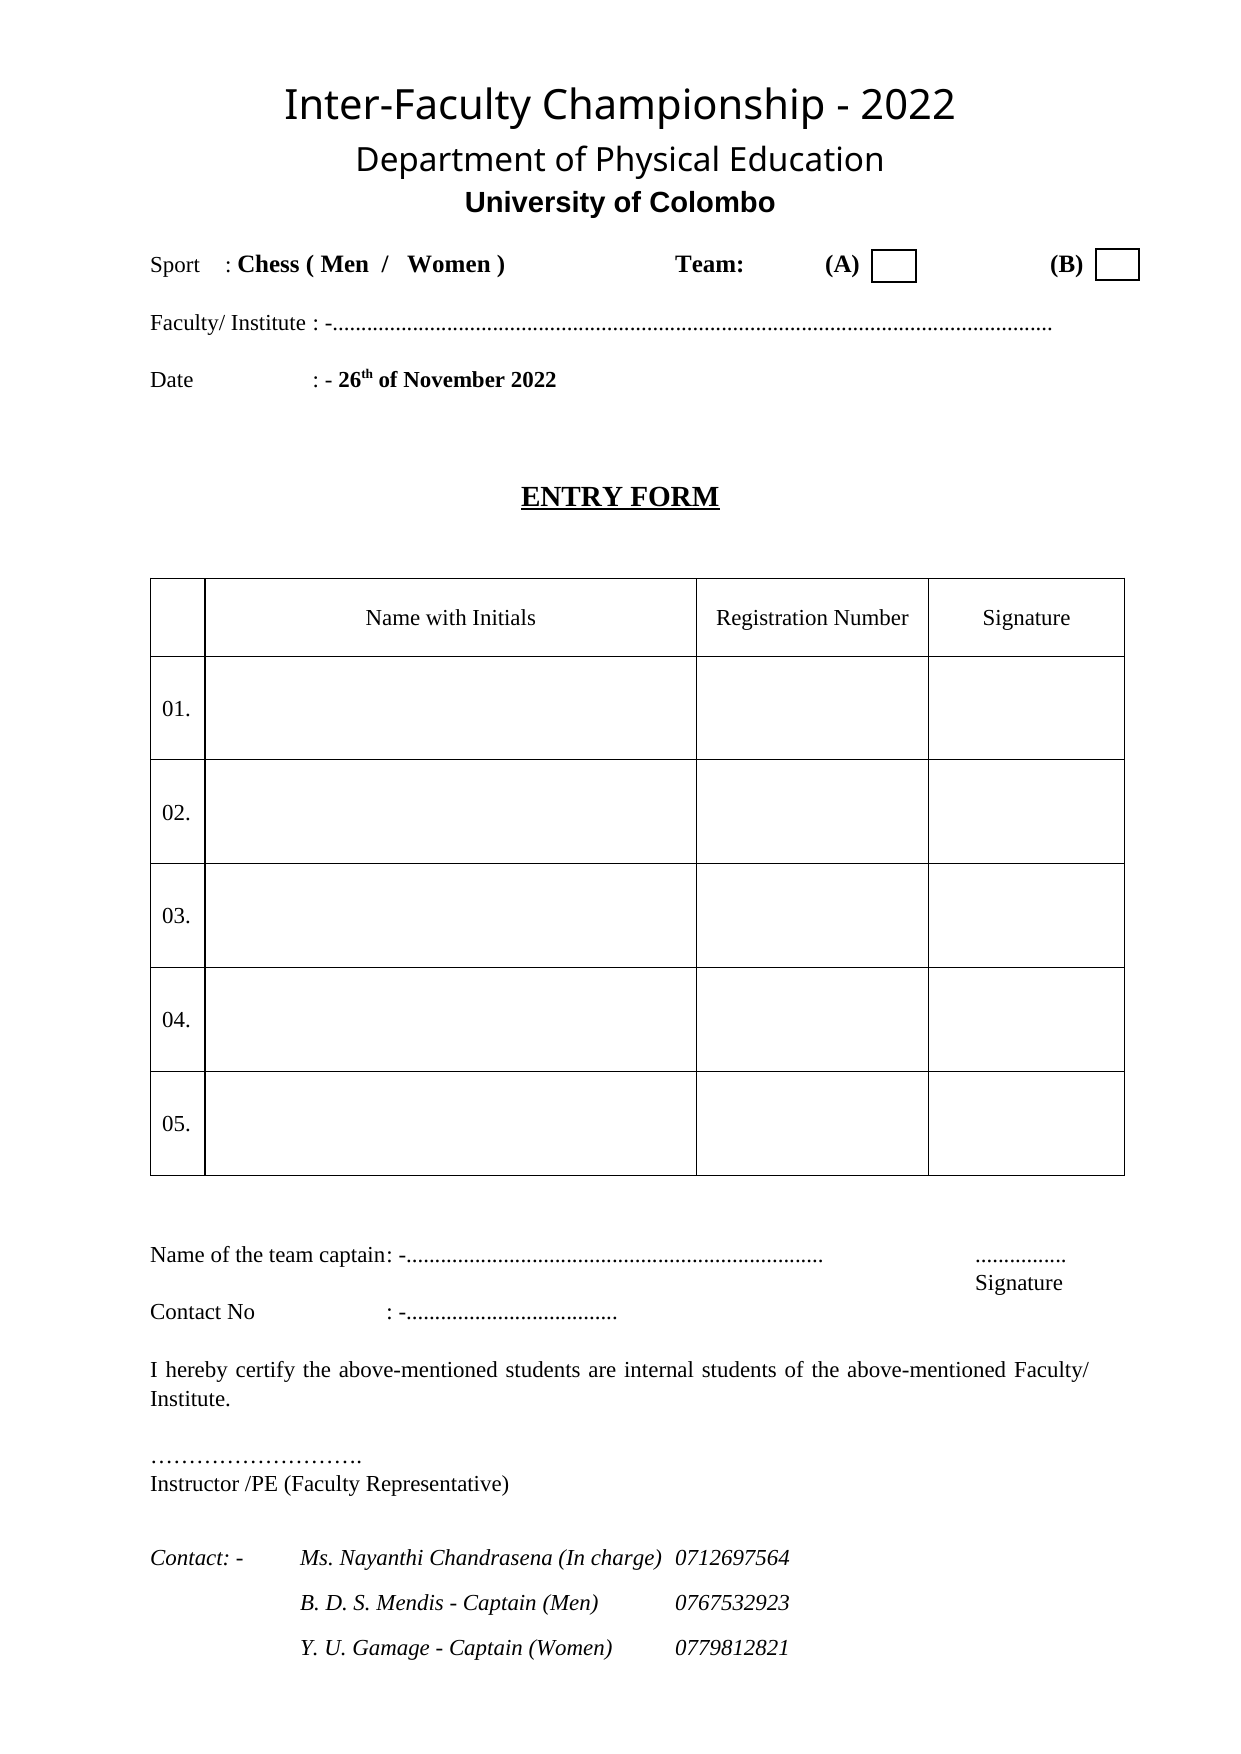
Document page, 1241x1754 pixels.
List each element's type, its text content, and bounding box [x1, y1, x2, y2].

table_cell [206, 968, 696, 1071]
table_cell 01. [151, 657, 204, 759]
table_cell [929, 760, 1124, 863]
table_cell 04. [151, 968, 204, 1071]
table_header Name with Initials [206, 579, 696, 656]
table_header Registration Number [697, 579, 928, 656]
table_cell [206, 1072, 696, 1175]
table_header [151, 579, 204, 656]
table_cell 05. [151, 1072, 204, 1175]
table_cell [929, 657, 1124, 759]
table_cell [206, 864, 696, 967]
text Faculty/ Institute : -.............................................................................................................................. [150, 309, 1090, 335]
table_cell 03. [151, 864, 204, 967]
table_cell [697, 657, 928, 759]
table_cell [929, 864, 1124, 967]
text ENTRY FORM [150, 479, 1090, 513]
table_cell [206, 657, 696, 759]
text Date : - 26th of November 2022 [150, 366, 1090, 392]
table_cell 02. [151, 760, 204, 863]
text Sport : Chess ( Men / Women ) Team: (A) (B) [150, 249, 871, 278]
table_cell [697, 968, 928, 1071]
table_cell [697, 1072, 928, 1175]
table_cell [206, 760, 696, 863]
table_cell [929, 968, 1124, 1071]
text Sport : Chess ( Men / Women ) Team: (A) (B) [917, 249, 1090, 278]
table_cell [697, 760, 928, 863]
table_cell [697, 864, 928, 967]
table_header Signature [929, 579, 1124, 656]
table_cell [929, 1072, 1124, 1175]
